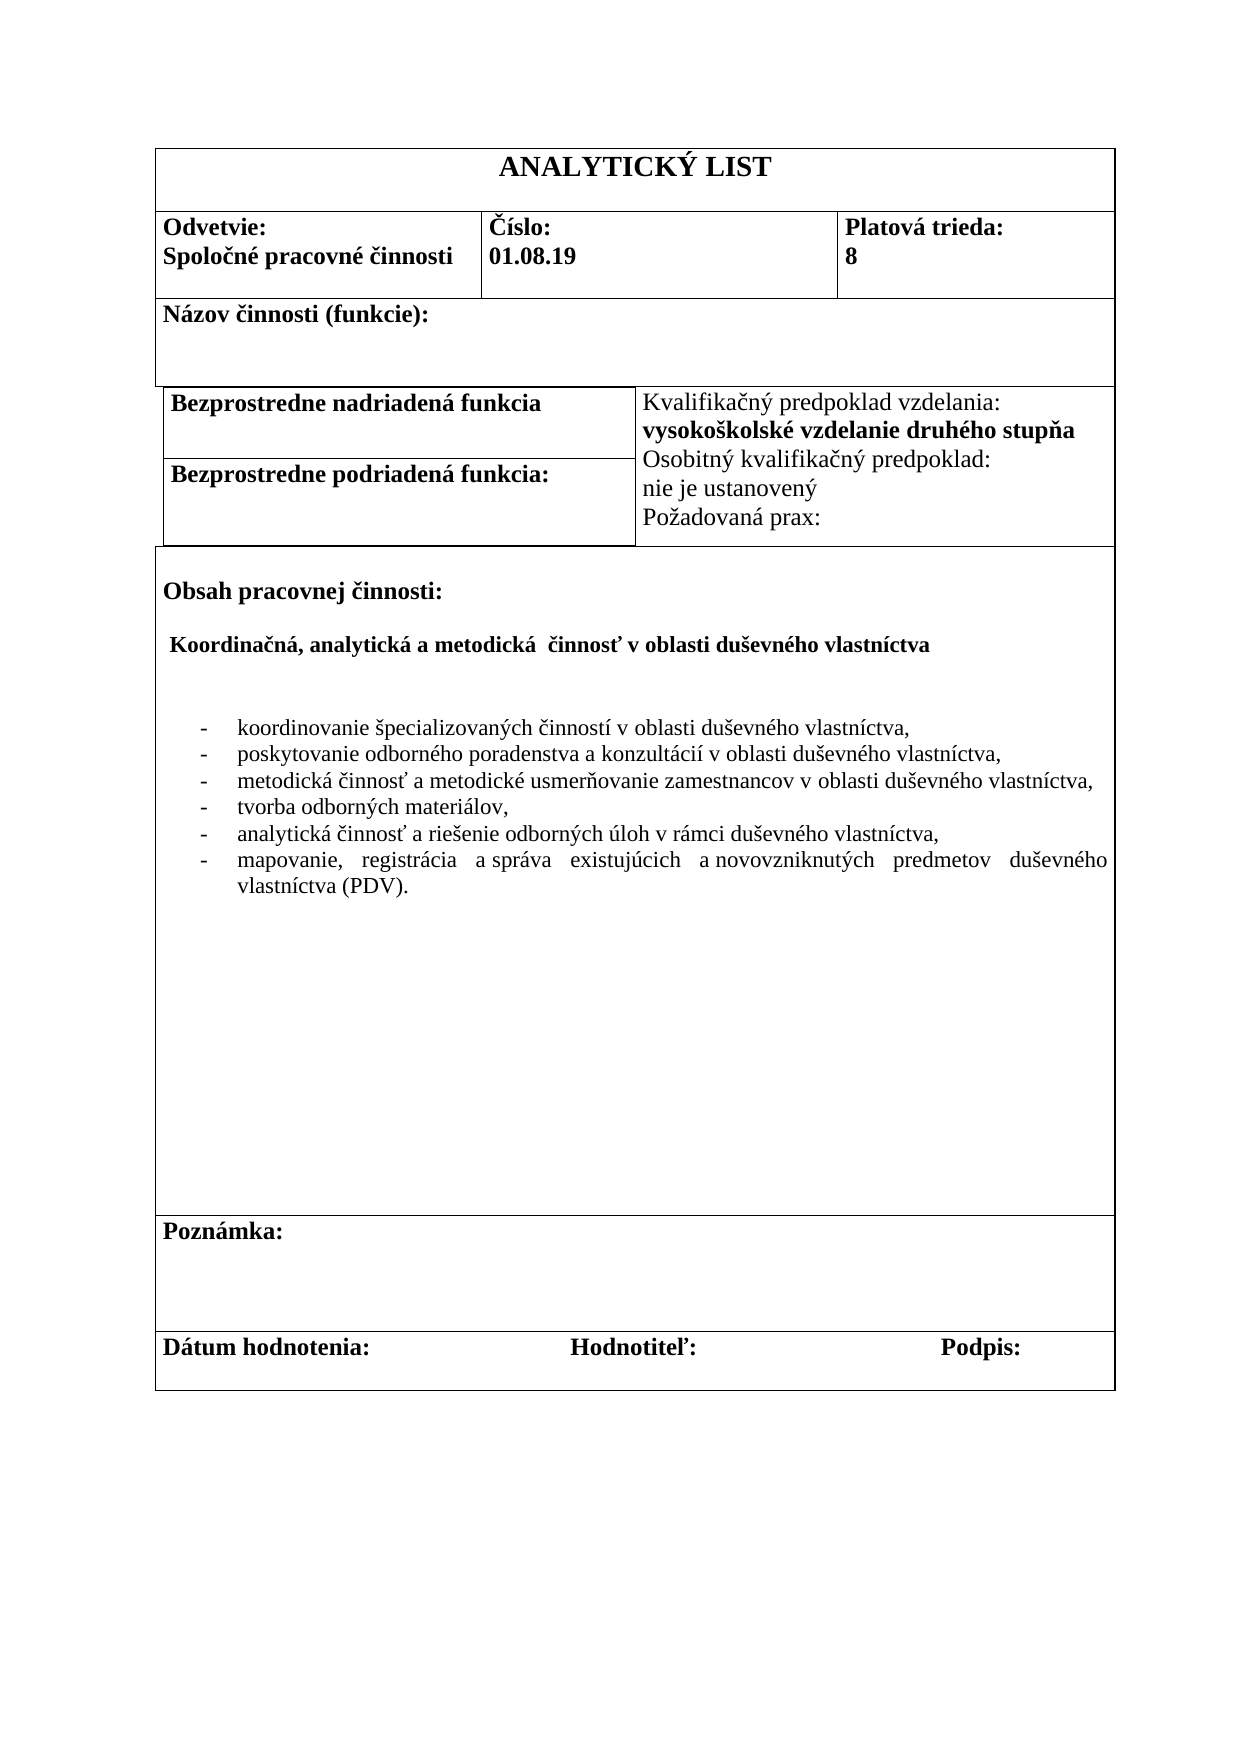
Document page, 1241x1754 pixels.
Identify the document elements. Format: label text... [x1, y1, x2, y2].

table_cell Platová trieda: 8 [838, 212, 1114, 298]
table_cell Poznámka: [156, 1216, 1114, 1331]
table_header ANALYTICKÝ LIST [156, 149, 1114, 211]
table_cell Dátum hodnotenia: Hodnotiteľ: Podpis: [156, 1332, 1114, 1389]
table_cell Číslo: 01.08.19 [482, 212, 837, 298]
table_cell Kvalifikačný predpoklad vzdelania: vysokoškolské vzdelanie druhého stupňa Osobitný kvalifikačný predpoklad: nie je ustanovený Požadovaná prax: [636, 387, 1114, 546]
table_cell Odvetvie: Spoločné pracovné činnosti [156, 212, 481, 298]
table_cell [155, 387, 163, 546]
table_cell [164, 459, 635, 545]
table_cell Obsah pracovnej činnosti: Koordinačná, analytická a metodická činnosť v oblasti duševného vlastníctva koordinovanie špecializovaných činností v oblasti duševného vlastníctva, poskytovanie odborného poradenstva a konzultácií v oblasti duševného vlastníctva, metodická činnosť a metodické usmerňovanie zamestnancov v oblasti duševného vlastníctva, tvorba odborných materiálov, analytická činnosť a riešenie odborných úloh v rámci duševného vlastníctva, mapovanie, registrácia a správa existujúcich a novovzniknutých predmetov duševného vlastníctva (PDV). [156, 547, 1114, 1215]
table_cell Názov činnosti (funkcie): [156, 299, 1114, 386]
table_cell [164, 388, 635, 458]
